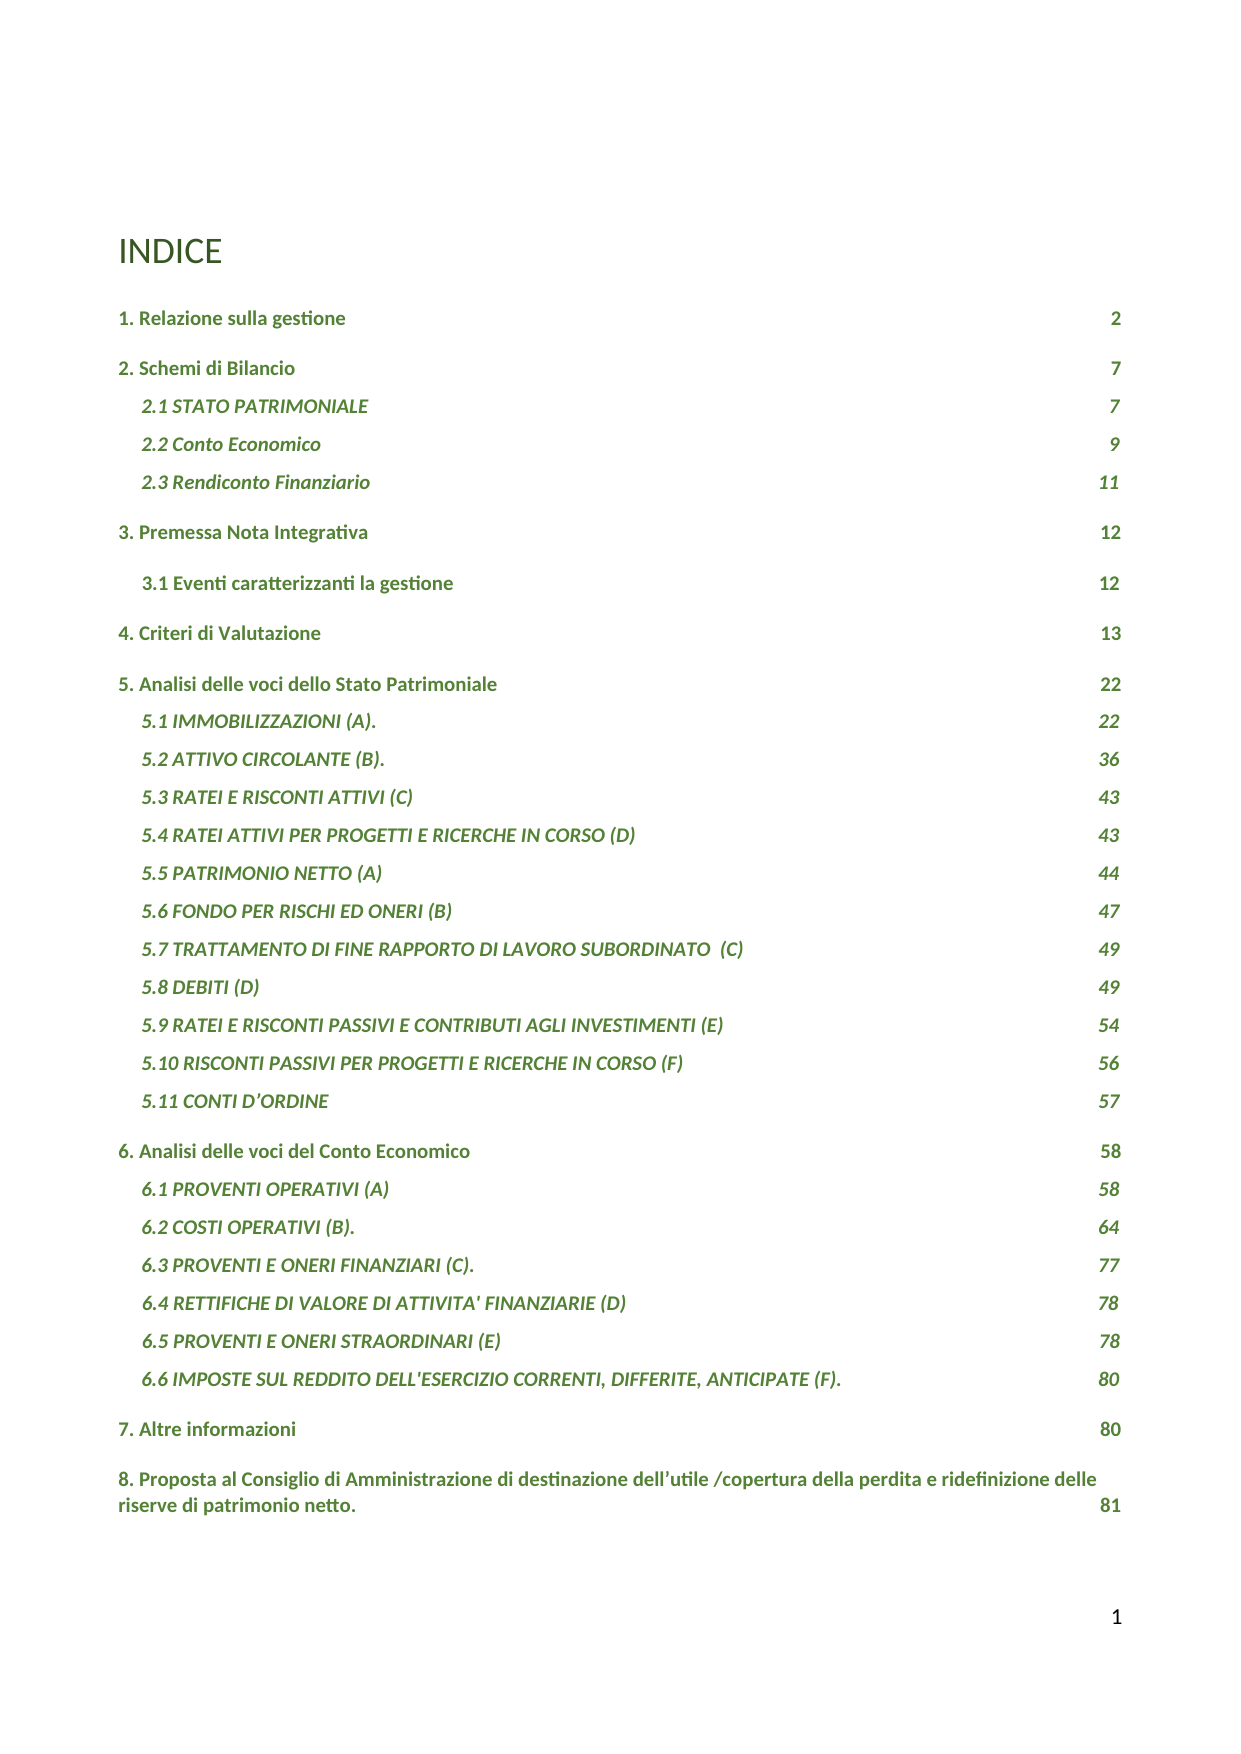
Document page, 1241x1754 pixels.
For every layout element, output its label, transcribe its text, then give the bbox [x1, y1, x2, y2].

text INDICE [118, 227, 1122, 273]
